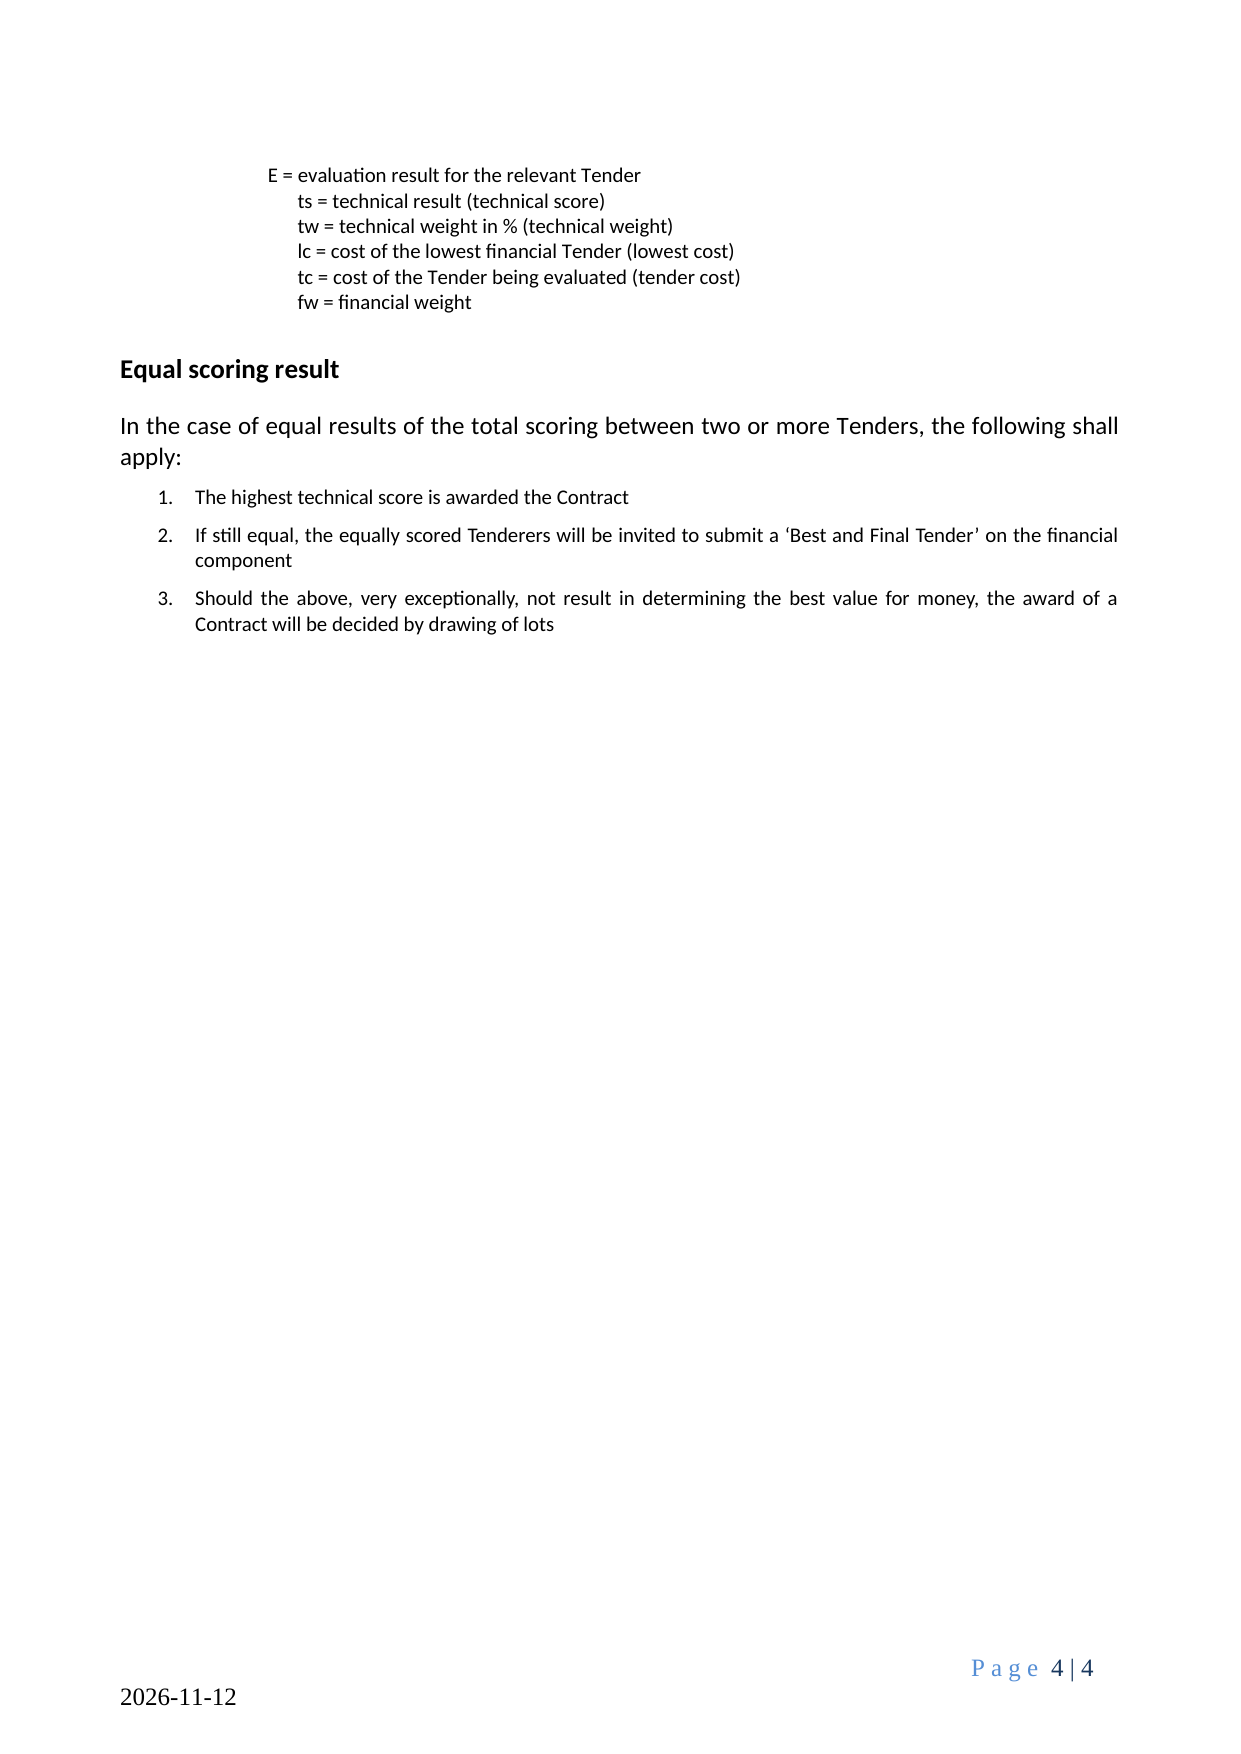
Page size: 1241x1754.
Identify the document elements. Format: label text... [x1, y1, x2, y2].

list The highest technical score is awarded the Contract [157, 484, 1120, 509]
text tc = cost of the Tender being evaluated (tender cost) [297, 264, 1120, 289]
list If still equal, the equally scored Tenderers will be invited to submit a ‘Best and Final Tender’ on the financial component [157, 522, 1120, 573]
text In the case of equal results of the total scoring between two or more Tenders, the following shall apply: [120, 411, 1120, 472]
subtitle Equal scoring result [120, 352, 1120, 386]
text lc = cost of the lowest financial Tender (lowest cost) [297, 239, 1120, 264]
text ts = technical result (technical score) [297, 188, 1120, 213]
text fw = financial weight [297, 289, 1120, 315]
text tw = technical weight in % (technical weight) [297, 213, 1120, 239]
text E = evaluation result for the relevant Tender [268, 162, 1120, 188]
list Should the above, very exceptionally, not result in determining the best value for money, the award of a Contract will be decided by drawing of lots [157, 585, 1120, 636]
